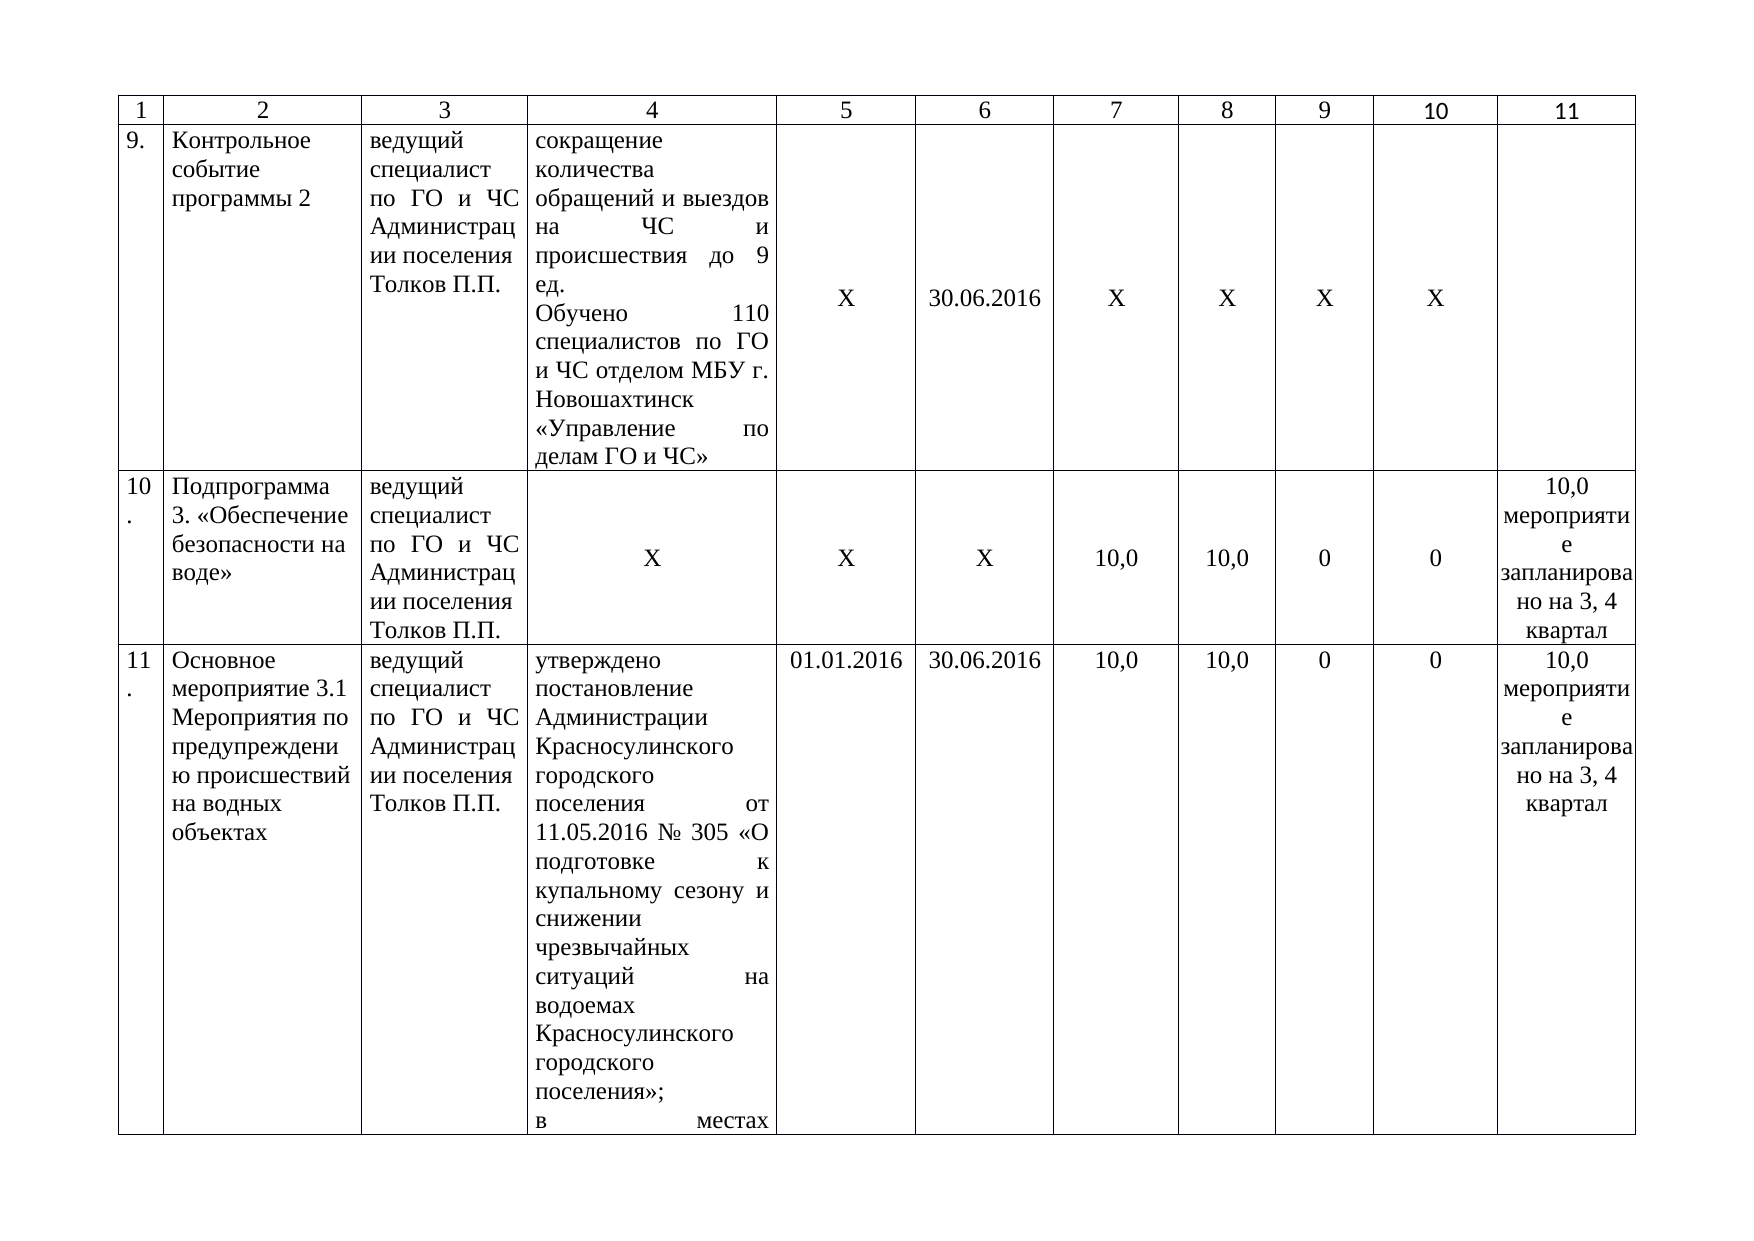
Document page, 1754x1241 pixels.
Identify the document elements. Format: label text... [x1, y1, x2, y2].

table_cell Х [1276, 125, 1373, 470]
table_cell 0 [1276, 645, 1373, 1133]
table_cell Подпрограмма 3. «Обеспечение безопасности на воде» [164, 471, 361, 644]
table_cell [1498, 125, 1635, 470]
table_cell 0 [1374, 645, 1497, 1133]
table_cell Х [528, 471, 776, 644]
table_cell 10. [119, 471, 163, 644]
table_cell 01.01.2016 [777, 645, 915, 1133]
table_header 9 [1276, 96, 1373, 124]
table_header 2 [164, 96, 361, 124]
table_cell 11. [119, 645, 163, 1133]
table_cell 9. [119, 125, 163, 470]
table_cell 10,0 [1054, 645, 1178, 1133]
table_header 7 [1054, 96, 1178, 124]
table_header 10 [1374, 96, 1497, 124]
table_header 4 [528, 96, 776, 124]
table_header 5 [777, 96, 915, 124]
table_header 6 [916, 96, 1053, 124]
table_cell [362, 125, 527, 470]
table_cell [528, 645, 776, 1133]
table_cell сокращение количества обращений и выездов на ЧС и происшествия до 9 ед. Обучено 110 специалистов по ГО и ЧС отделом МБУ г. Новошахтинск «Управление по делам ГО и ЧС» [528, 125, 776, 470]
table_header 1 [119, 96, 163, 124]
table_cell X [1054, 125, 1178, 470]
table_cell Х [777, 471, 915, 644]
table_cell X [1179, 125, 1275, 470]
table_cell Контрольное событие программы 2 [164, 125, 361, 470]
table_header 8 [1179, 96, 1275, 124]
table_cell X [1374, 125, 1497, 470]
table_cell 10,0 мероприятие запланировано на 3, 4 квартал [1498, 471, 1635, 644]
table_cell 10,0 [1054, 471, 1178, 644]
table_cell 30.06.2016 [916, 645, 1053, 1133]
table_cell X [777, 125, 915, 470]
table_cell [164, 645, 361, 1133]
table_cell 0 [1276, 471, 1373, 644]
table_cell 10,0 [1179, 645, 1275, 1133]
table_cell 10,0 [1179, 471, 1275, 644]
table_cell Х [916, 471, 1053, 644]
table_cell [1498, 645, 1635, 1133]
table_header 11 [1498, 96, 1635, 124]
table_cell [362, 645, 527, 1133]
table_cell 30.06.2016 [916, 125, 1053, 470]
table_cell ведущий специалист по ГО и ЧС Администрации поселения Толков П.П. [362, 471, 527, 644]
table_header 3 [362, 96, 527, 124]
table_cell 0 [1374, 471, 1497, 644]
